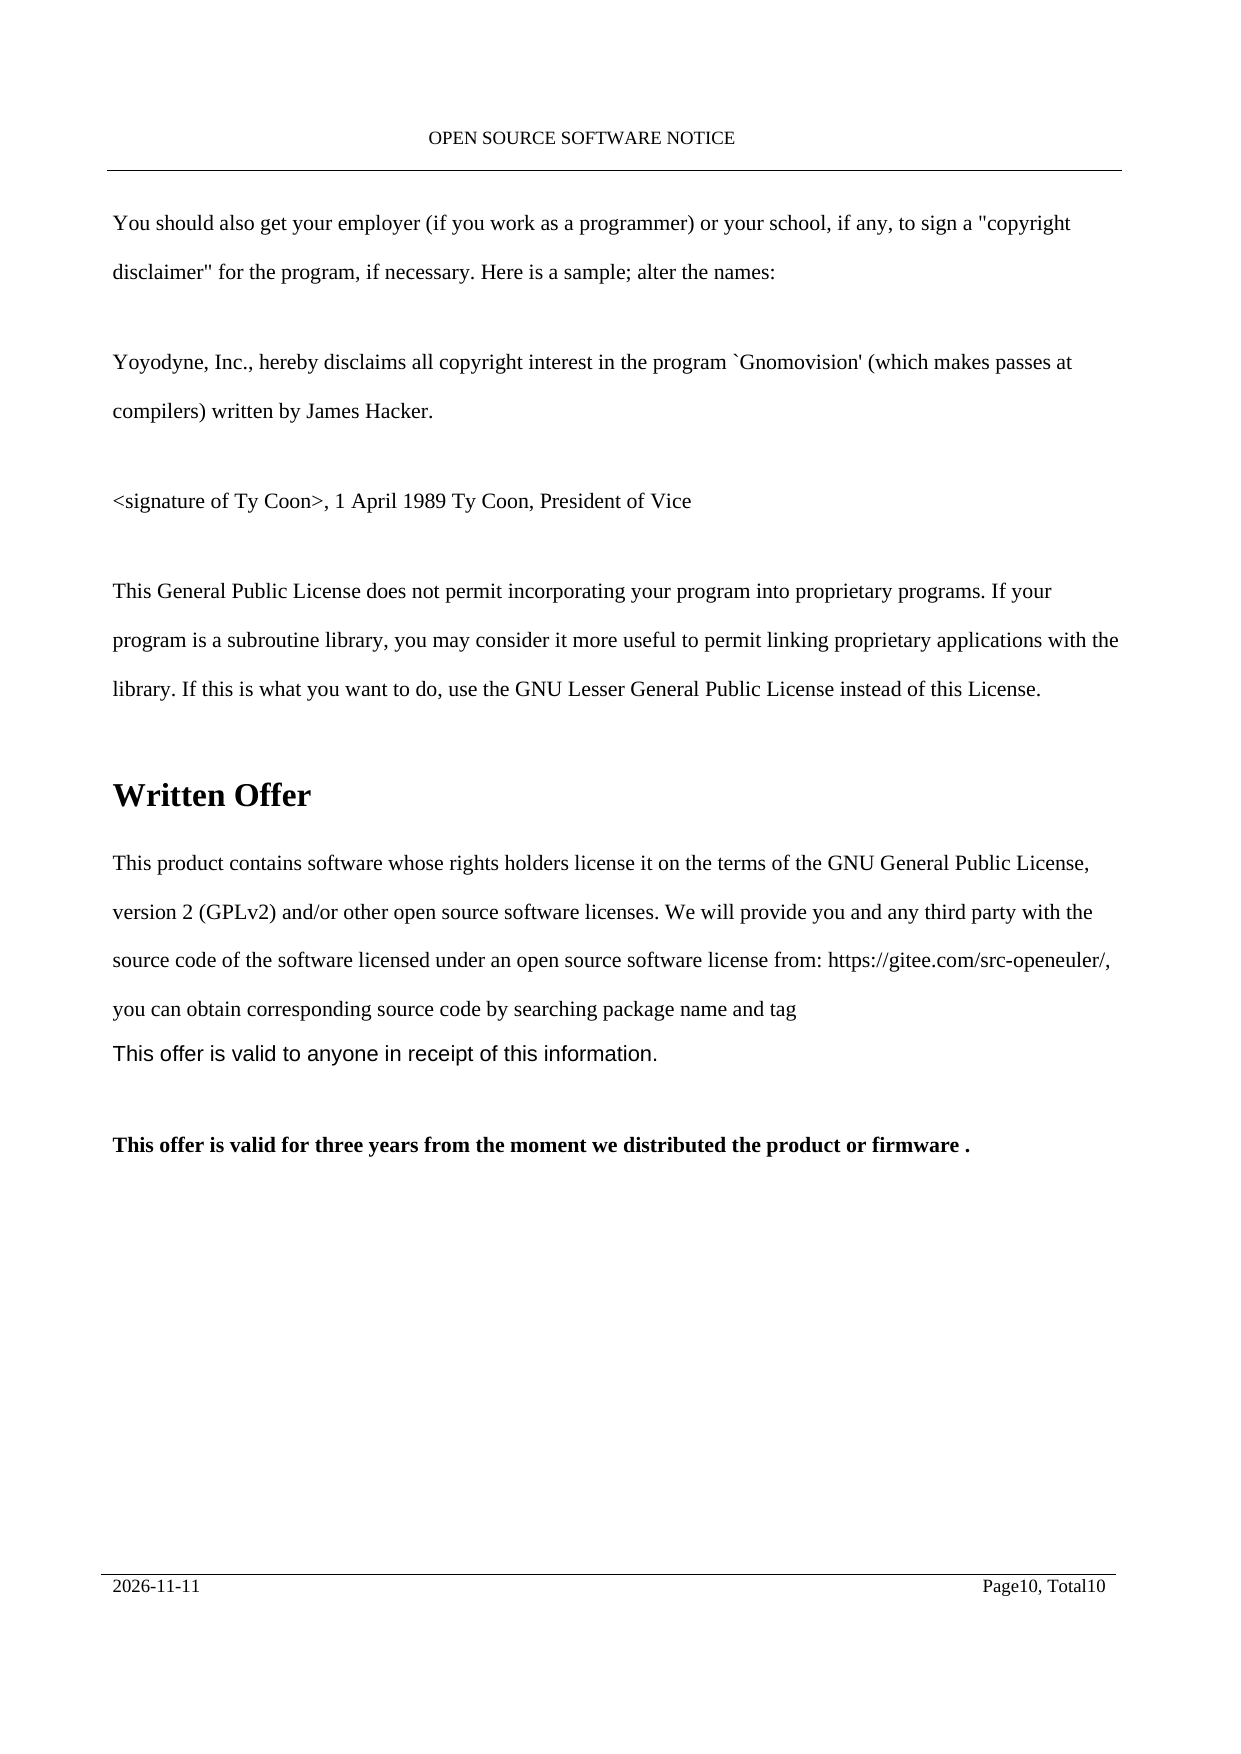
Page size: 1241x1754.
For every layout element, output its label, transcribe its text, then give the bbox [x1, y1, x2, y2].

text Yoyodyne, Inc., hereby disclaims all copyright interest in the program `Gnomovision' (which makes passes at compilers) written by James Hacker. [112, 345, 1128, 427]
text This offer is valid to anyone in receipt of this information. [112, 1038, 1128, 1070]
text You should also get your employer (if you work as a programmer) or your school, if any, to sign a "copyright disclaimer" for the program, if necessary. Here is a sample; alter the names: [112, 206, 1128, 288]
text This offer is valid for three years from the moment we distributed the product or firmware . [112, 1128, 1128, 1160]
text <signature of Ty Coon>, 1 April 1989 Ty Coon, President of Vice [112, 484, 1128, 517]
text This product contains software whose rights holders license it on the terms of the GNU General Public License, version 2 (GPLv2) and/or other open source software licenses. We will provide you and any third party with the source code of the software licensed under an open source software license from: https://gitee.com/src-openeuler/, you can obtain corresponding source code by searching package name and tag [112, 846, 1128, 1025]
text Written Offer [112, 762, 1128, 827]
text This General Public License does not permit incorporating your program into proprietary programs. If your program is a subroutine library, you may consider it more useful to permit linking proprietary applications with the library. If this is what you want to do, use the GNU Lesser General Public License instead of this License. [112, 574, 1128, 704]
